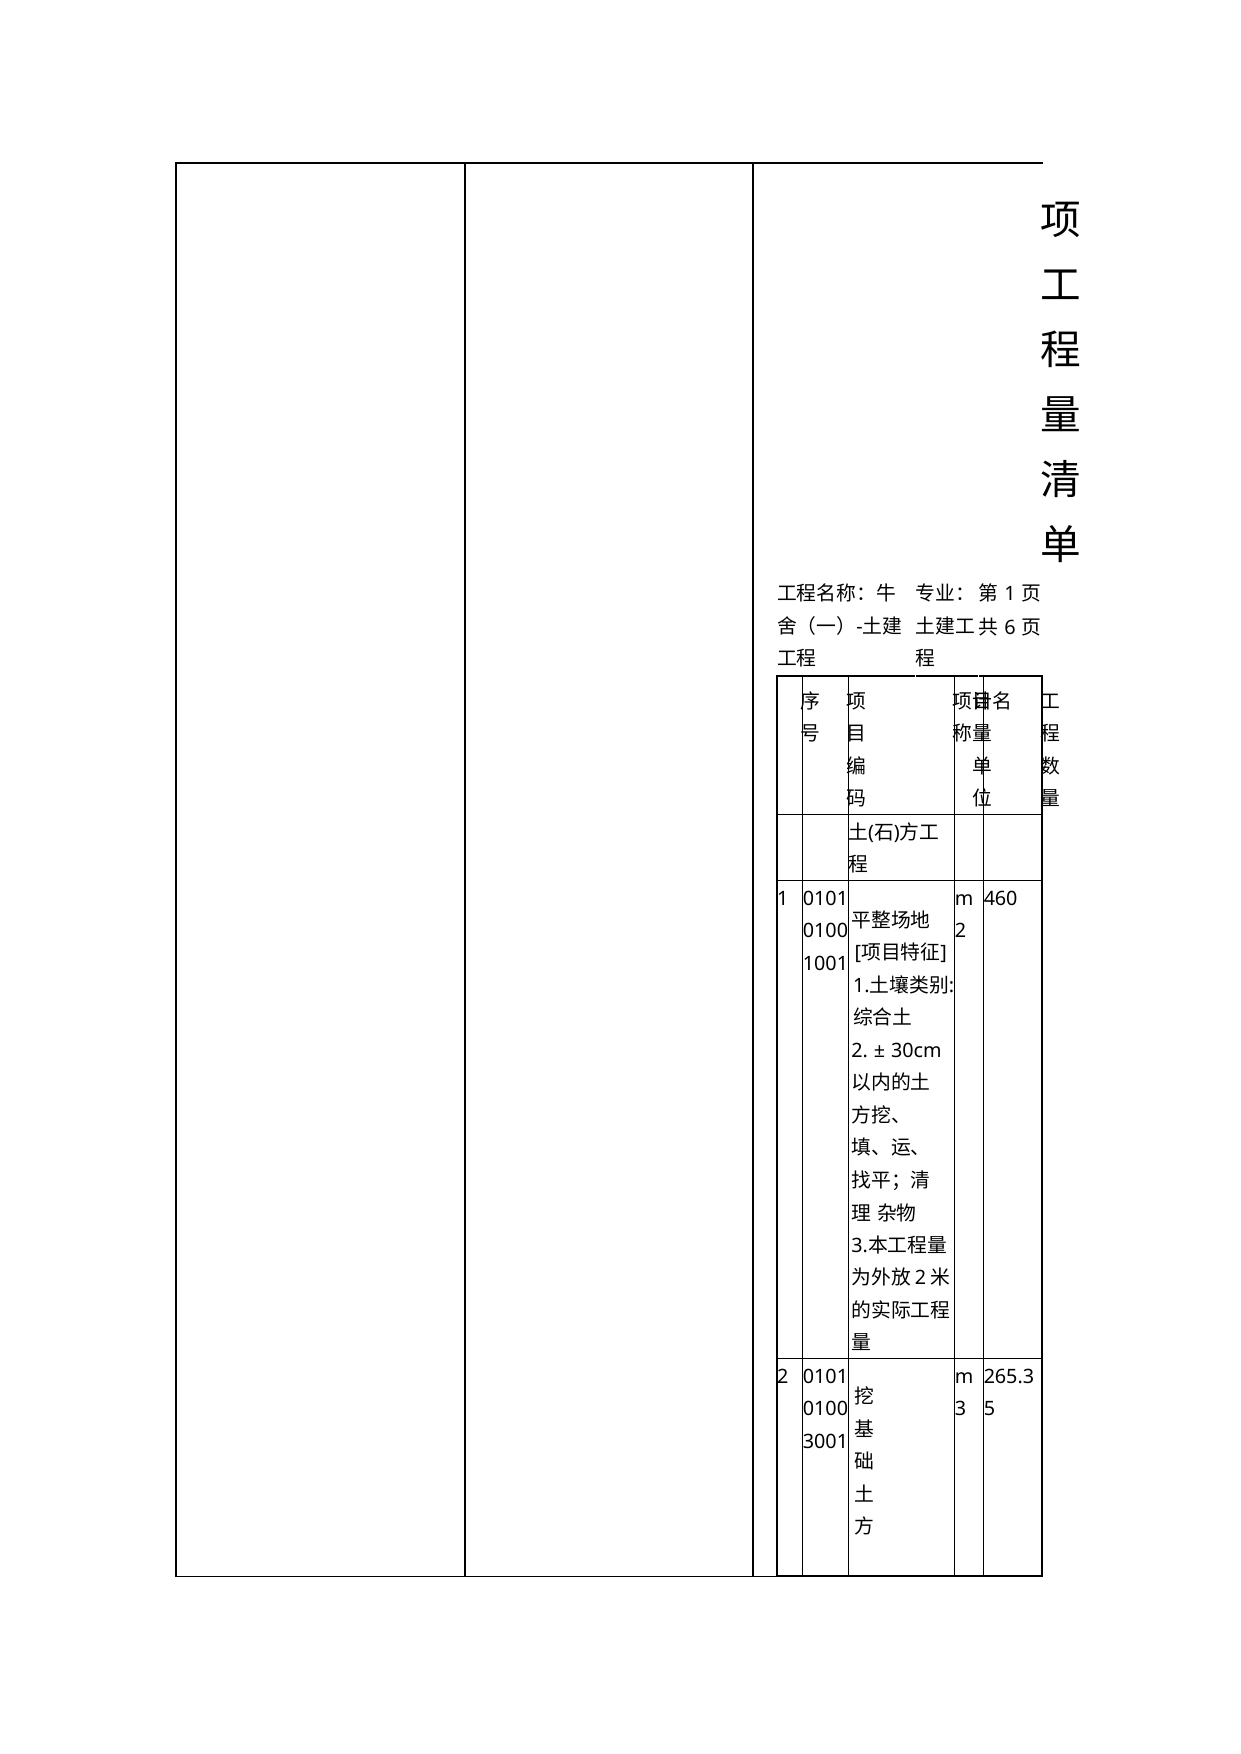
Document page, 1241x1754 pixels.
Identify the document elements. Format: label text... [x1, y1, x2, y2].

table_cell 1 [177, 164, 464, 1576]
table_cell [754, 164, 1041, 1576]
table_cell [466, 164, 752, 1576]
